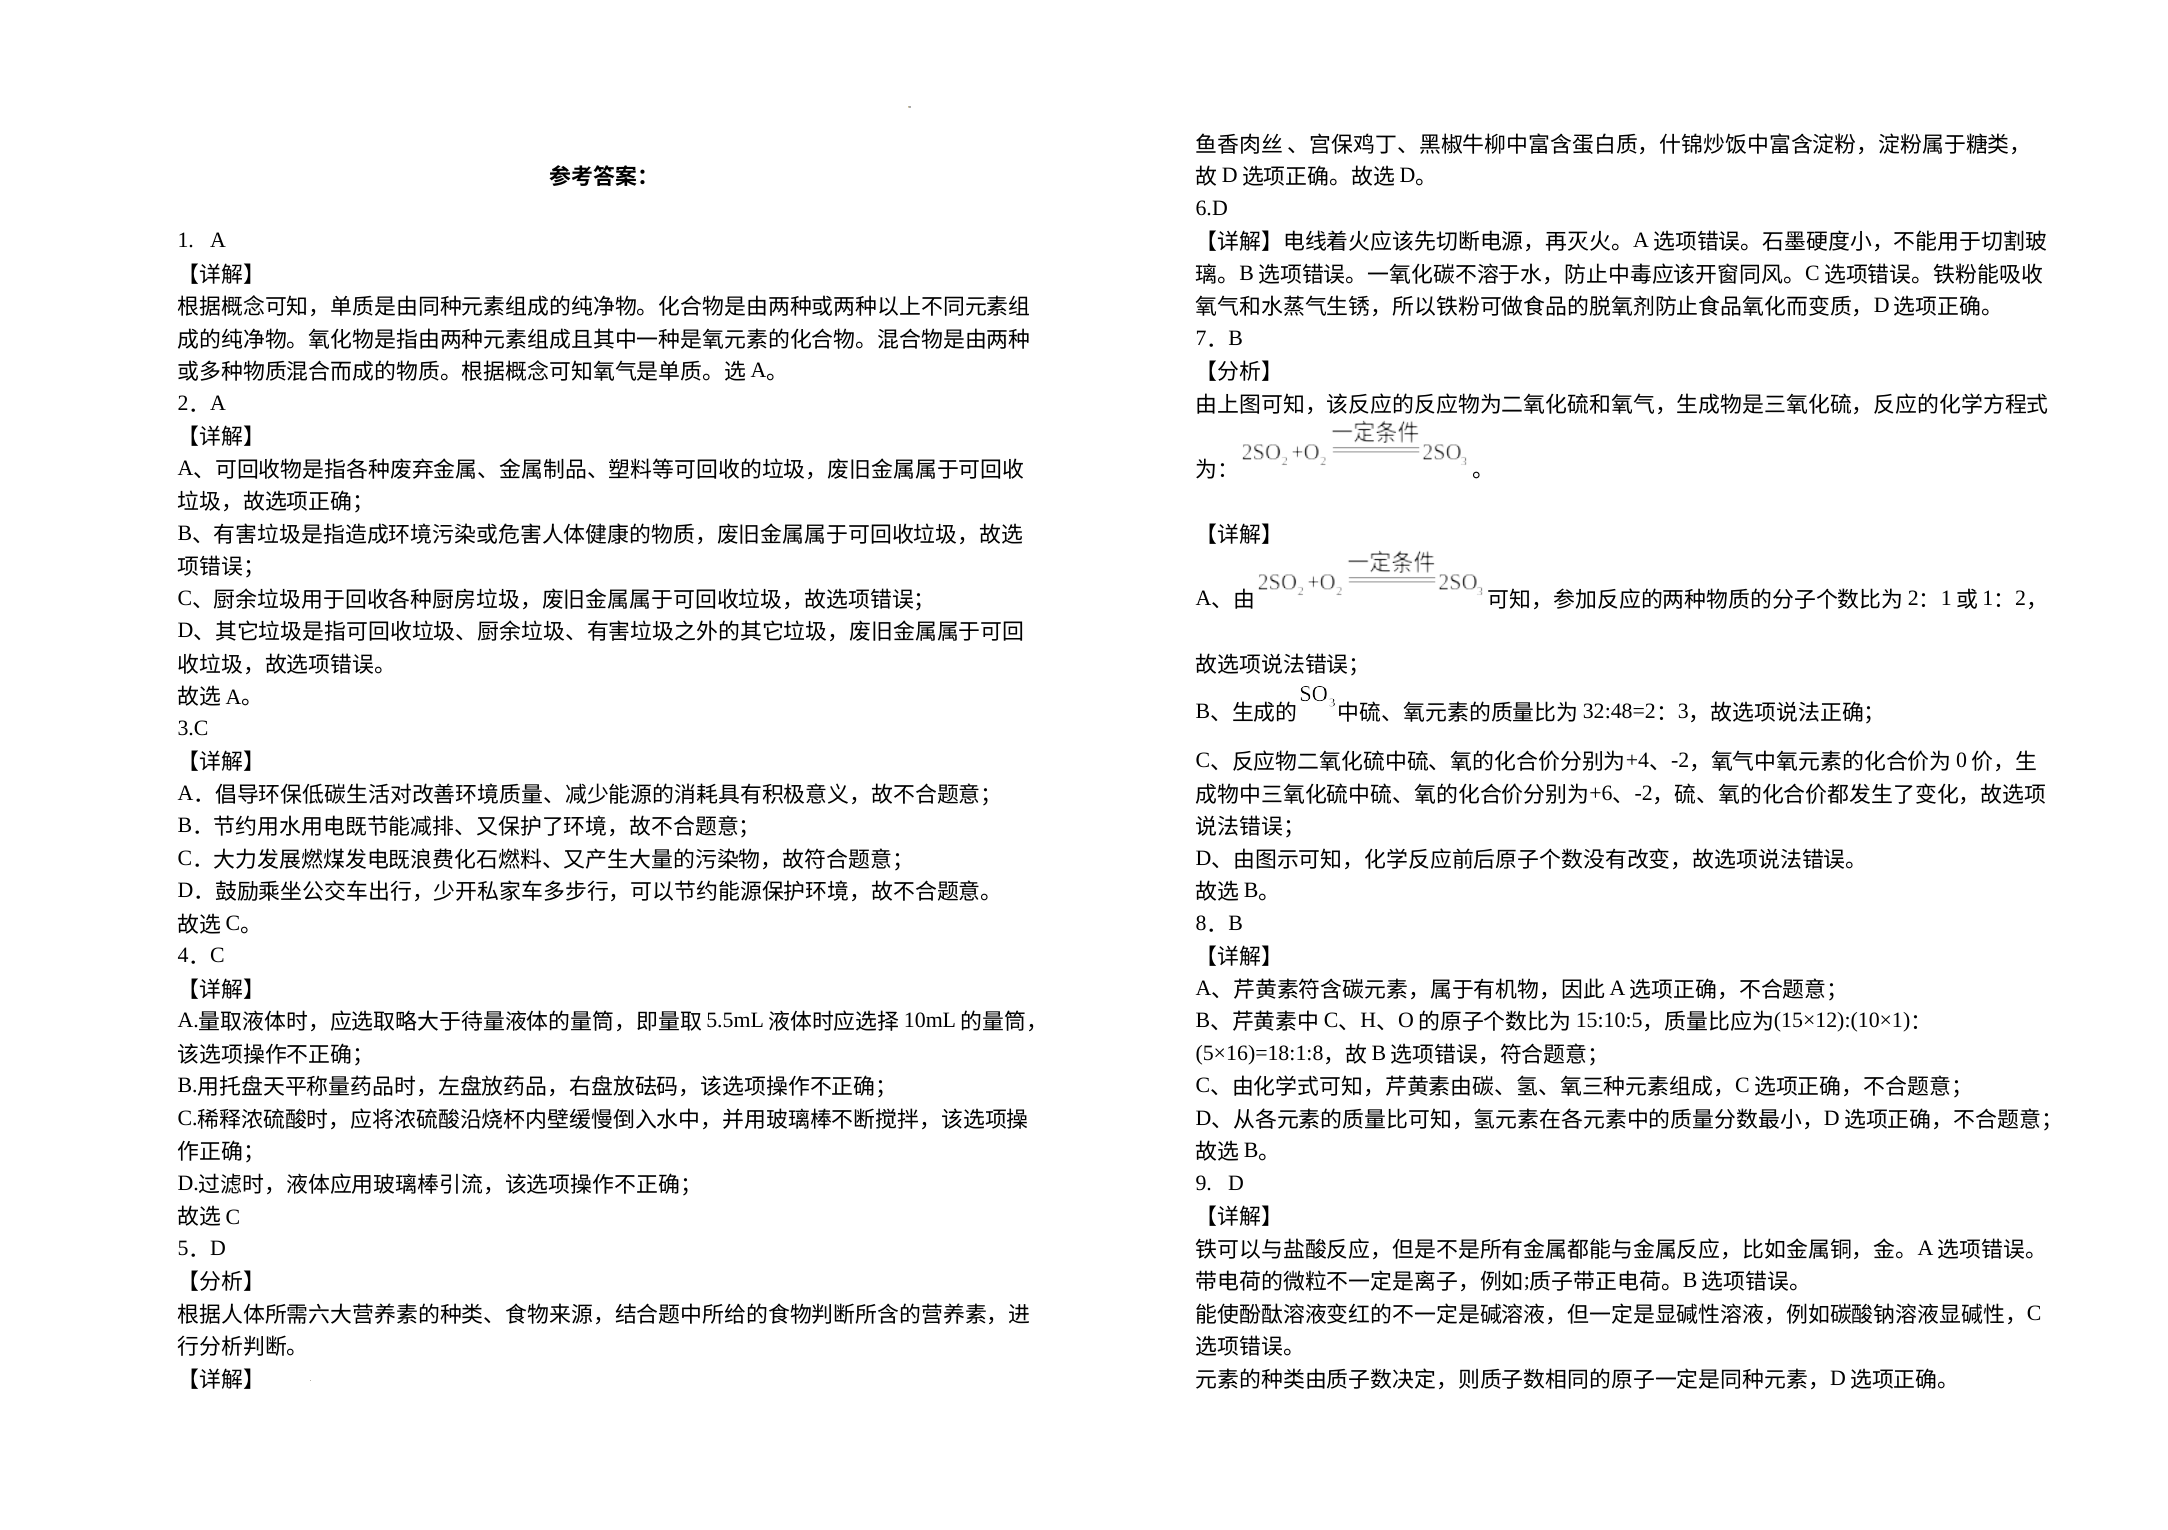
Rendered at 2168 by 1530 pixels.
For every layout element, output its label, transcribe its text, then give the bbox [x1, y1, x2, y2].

list 故选C [177, 1199, 1031, 1231]
list 带电荷的微粒不一定是离子，例如;质子带正电荷。B选项错误。 [1195, 1264, 2049, 1296]
list 根据概念可知，单质是由同种元素组成的纯净物。化合物是由两种或两种以上不同元素组成的纯净物。氧化物是指由两种元素组成且其中一种是氧元素的化合物。混合物是由两种或多种物质混合而成的物质。根据概念可知氧气是单质。选A。 [177, 289, 1031, 386]
list 故选A。 [177, 679, 1031, 711]
text 4．C [177, 939, 1031, 971]
text C．大力发展燃煤发电既浪费化石燃料、又产生大量的污染物，故符合题意； [177, 841, 1031, 874]
text D、从各元素的质量比可知，氢元素在各元素中的质量分数最小，D选项正确，不合题意； [1195, 1101, 2049, 1134]
text 故选B。 [1195, 874, 2049, 906]
list A [177, 224, 1031, 256]
text 【分析】 [177, 1264, 1031, 1296]
text 【详解】 [177, 419, 1031, 451]
text B.用托盘天平称量药品时，左盘放药品，右盘放砝码，该选项操作不正确； [177, 1069, 1031, 1101]
text 【详解】 [177, 971, 1031, 1004]
list 能使酚酞溶液变红的不一定是碱溶液，但一定是显碱性溶液，例如碳酸钠溶液显碱性，C选项错误。 [1195, 1296, 2049, 1361]
text 6.D [1195, 191, 2049, 224]
text D．鼓励乘坐公交车出行，少开私家车多步行，可以节约能源保护环境，故不合题意。 [177, 874, 1031, 906]
text 【详解】 [177, 256, 1031, 289]
text D、由图示可知，化学反应前后原子个数没有改变，故选项说法错误。 [1195, 841, 2049, 874]
text 根据人体所需六大营养素的种类、食物来源，结合题中所给的食物判断所含的营养素，进行分析判断。 [177, 1296, 1031, 1361]
text 鱼香肉丝 、宫保鸡丁、黑椒牛柳中富含蛋白质，什锦炒饭中富含淀粉，淀粉属于糖类，故D选项正确。故选D。 [1195, 126, 2049, 191]
text 【详解】 [177, 744, 1031, 776]
text 故选B。 [1195, 1134, 2049, 1166]
text 5．D [177, 1231, 1031, 1264]
text C、反应物二氧化硫中硫、氧的化合价分别为+4、-2，氧气中氧元素的化合价为0价，生成物中三氧化硫中硫、氧的化合价分别为+6、-2，硫、氧的化合价都发生了变化，故选项说法错误； [1195, 744, 2049, 841]
text 【详解】 [177, 1361, 1031, 1394]
text A、由可知，参加反应的两种物质的分子个数比为2：1或1：2，故选项说法错误； [1195, 549, 2049, 679]
text B、生成的中硫、氧元素的质量比为32:48=2：3，故选项说法正确； [1195, 679, 2049, 744]
text B．节约用水用电既节能减排、又保护了环境，故不合题意； [177, 809, 1031, 841]
text 元素的种类由质子数决定，则质子数相同的原子一定是同种元素，D选项正确。 [1195, 1361, 2049, 1394]
text C、厨余垃圾用于回收各种厨房垃圾，废旧金属属于可回收垃圾，故选项错误； [177, 581, 1031, 614]
text B、芹黄素中C、H、O的原子个数比为15:10:5，质量比应为(15×12):(10×1)：(5×16)=18:1:8，故B选项错误，符合题意； [1195, 1004, 2049, 1069]
list D [1195, 1166, 2049, 1199]
text A、芹黄素符含碳元素，属于有机物，因此A选项正确，不合题意； [1195, 971, 2049, 1004]
text 3.C [177, 711, 1031, 744]
text 参考答案： [177, 159, 1031, 191]
text D.过滤时，液体应用玻璃棒引流，该选项操作不正确； [177, 1166, 1031, 1199]
text 【详解】电线着火应该先切断电源，再灭火。A选项错误。石墨硬度小，不能用于切割玻璃。B选项错误。一氧化碳不溶于水，防止中毒应该开窗同风。C选项错误。铁粉能吸收氧气和水蒸气生锈，所以铁粉可做食品的脱氧剂防止食品氧化而变质，D选项正确。 [1195, 224, 2049, 321]
text B、有害垃圾是指造成环境污染或危害人体健康的物质，废旧金属属于可回收垃圾，故选项错误； [177, 516, 1031, 581]
text A.量取液体时，应选取略大于待量液体的量筒，即量取5.5mL液体时应选择10mL的量筒，该选项操作不正确； [177, 1004, 1031, 1069]
text 2．A [177, 386, 1031, 419]
text A、可回收物是指各种废弃金属、金属制品、塑料等可回收的垃圾，废旧金属属于可回收垃圾，故选项正确； [177, 451, 1031, 516]
text C、由化学式可知，芹黄素由碳、氢、氧三种元素组成，C选项正确，不合题意； [1195, 1069, 2049, 1101]
text A．倡导环保低碳生活对改善环境质量、减少能源的消耗具有积极意义，故不合题意； [177, 776, 1031, 809]
text 8．B [1195, 906, 2049, 939]
text 由上图可知，该反应的反应物为二氧化硫和氧气，生成物是三氧化硫，反应的化学方程式为：。 [1195, 386, 2049, 516]
list 铁可以与盐酸反应，但是不是所有金属都能与金属反应，比如金属铜，金。A选项错误。 [1195, 1231, 2049, 1264]
text 故选C。 [177, 906, 1031, 939]
text C.稀释浓硫酸时，应将浓硫酸沿烧杯内壁缓慢倒入水中，并用玻璃棒不断搅拌，该选项操作正确； [177, 1101, 1031, 1166]
text 【分析】 [1195, 354, 2049, 386]
text 【详解】 [1195, 1199, 2049, 1231]
text D、其它垃圾是指可回收垃圾、厨余垃圾、有害垃圾之外的其它垃圾，废旧金属属于可回收垃圾，故选项错误。 [177, 614, 1031, 679]
text 【详解】 [1195, 516, 2049, 549]
text 7．B [1195, 321, 2049, 354]
text 【详解】 [1195, 939, 2049, 971]
